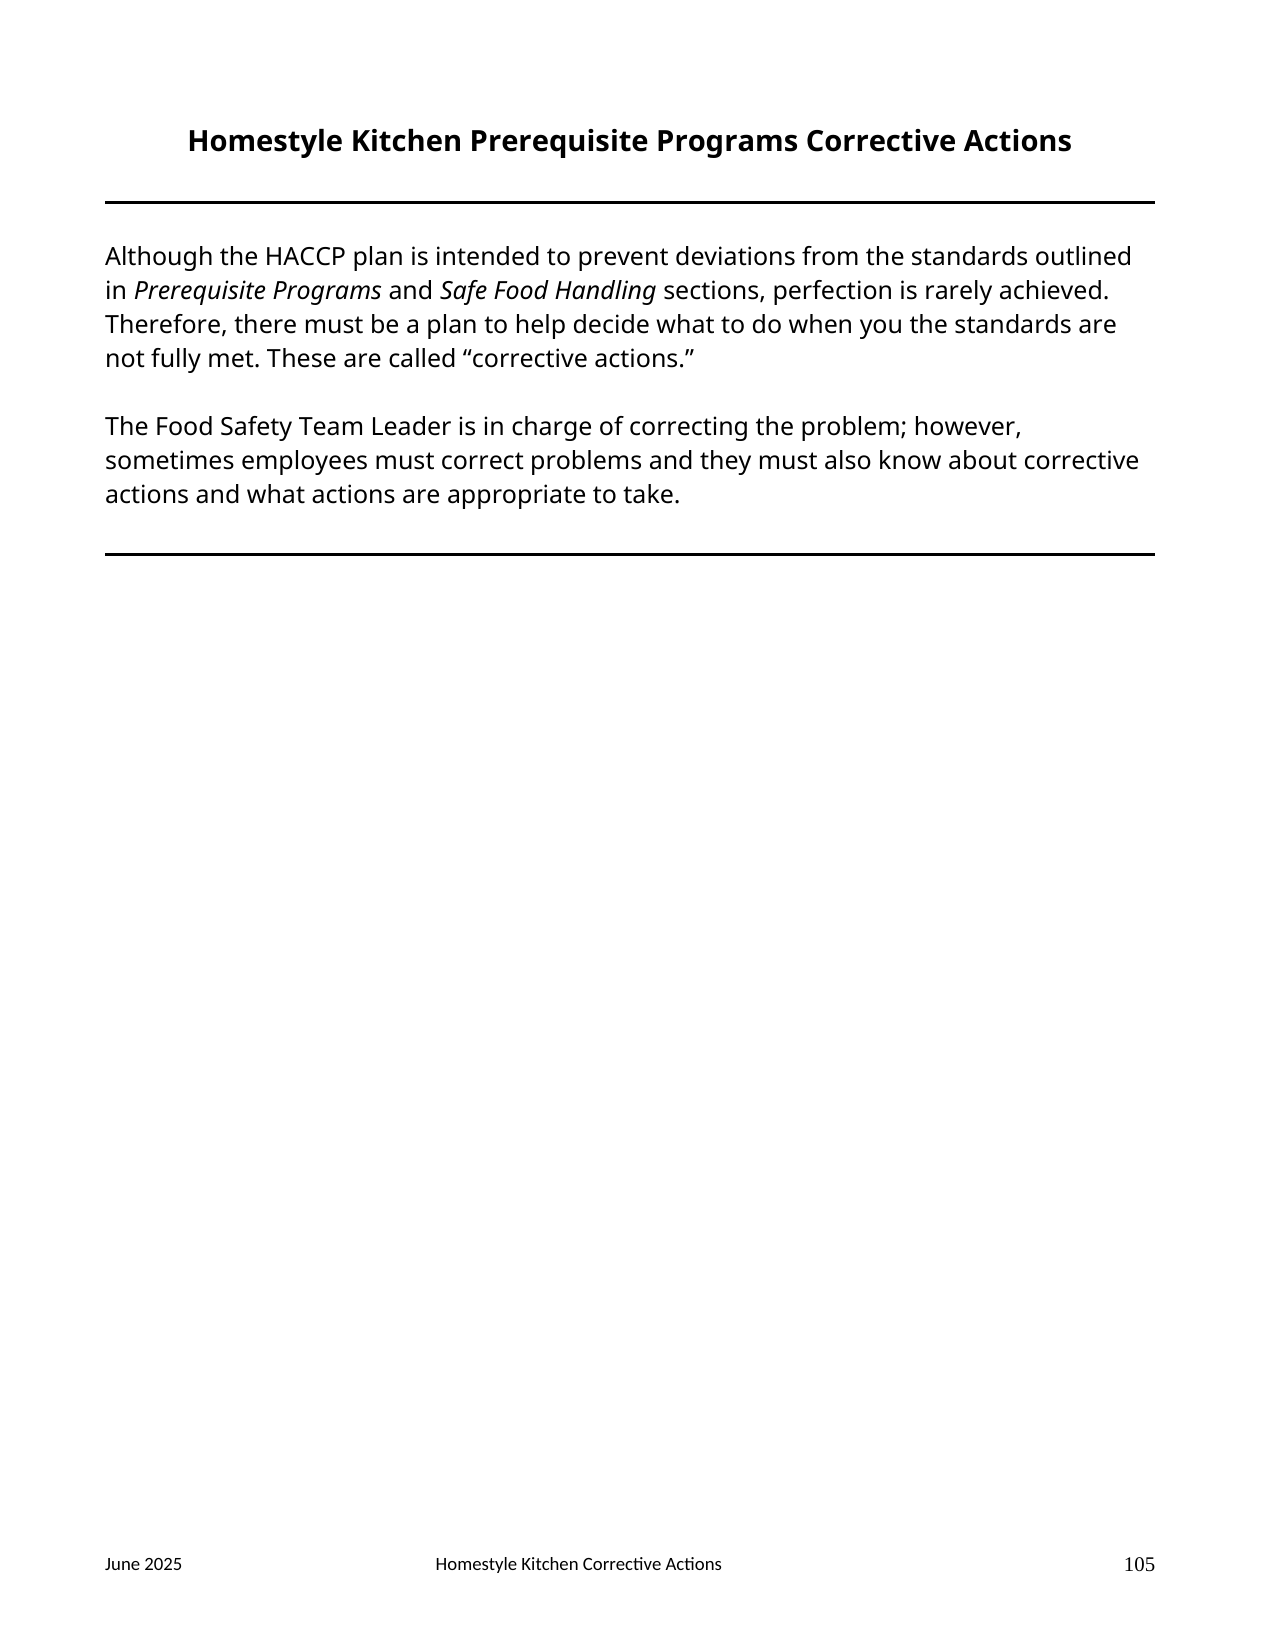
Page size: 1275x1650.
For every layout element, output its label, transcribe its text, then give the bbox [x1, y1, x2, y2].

text Although the HACCP plan is intended to prevent deviations from the standards outlined in Prerequisite Programs and Safe Food Handling sections, perfection is rarely achieved. Therefore, there must be a plan to help decide what to do when you the standards are not fully met. These are called “corrective actions.” [105, 239, 1155, 375]
text The Food Safety Team Leader is in charge of correcting the problem; however, sometimes employees must correct problems and they must also know about corrective actions and what actions are appropriate to take. [105, 409, 1155, 511]
subtitle Homestyle Kitchen Prerequisite Programs Corrective Actions [105, 120, 1155, 160]
